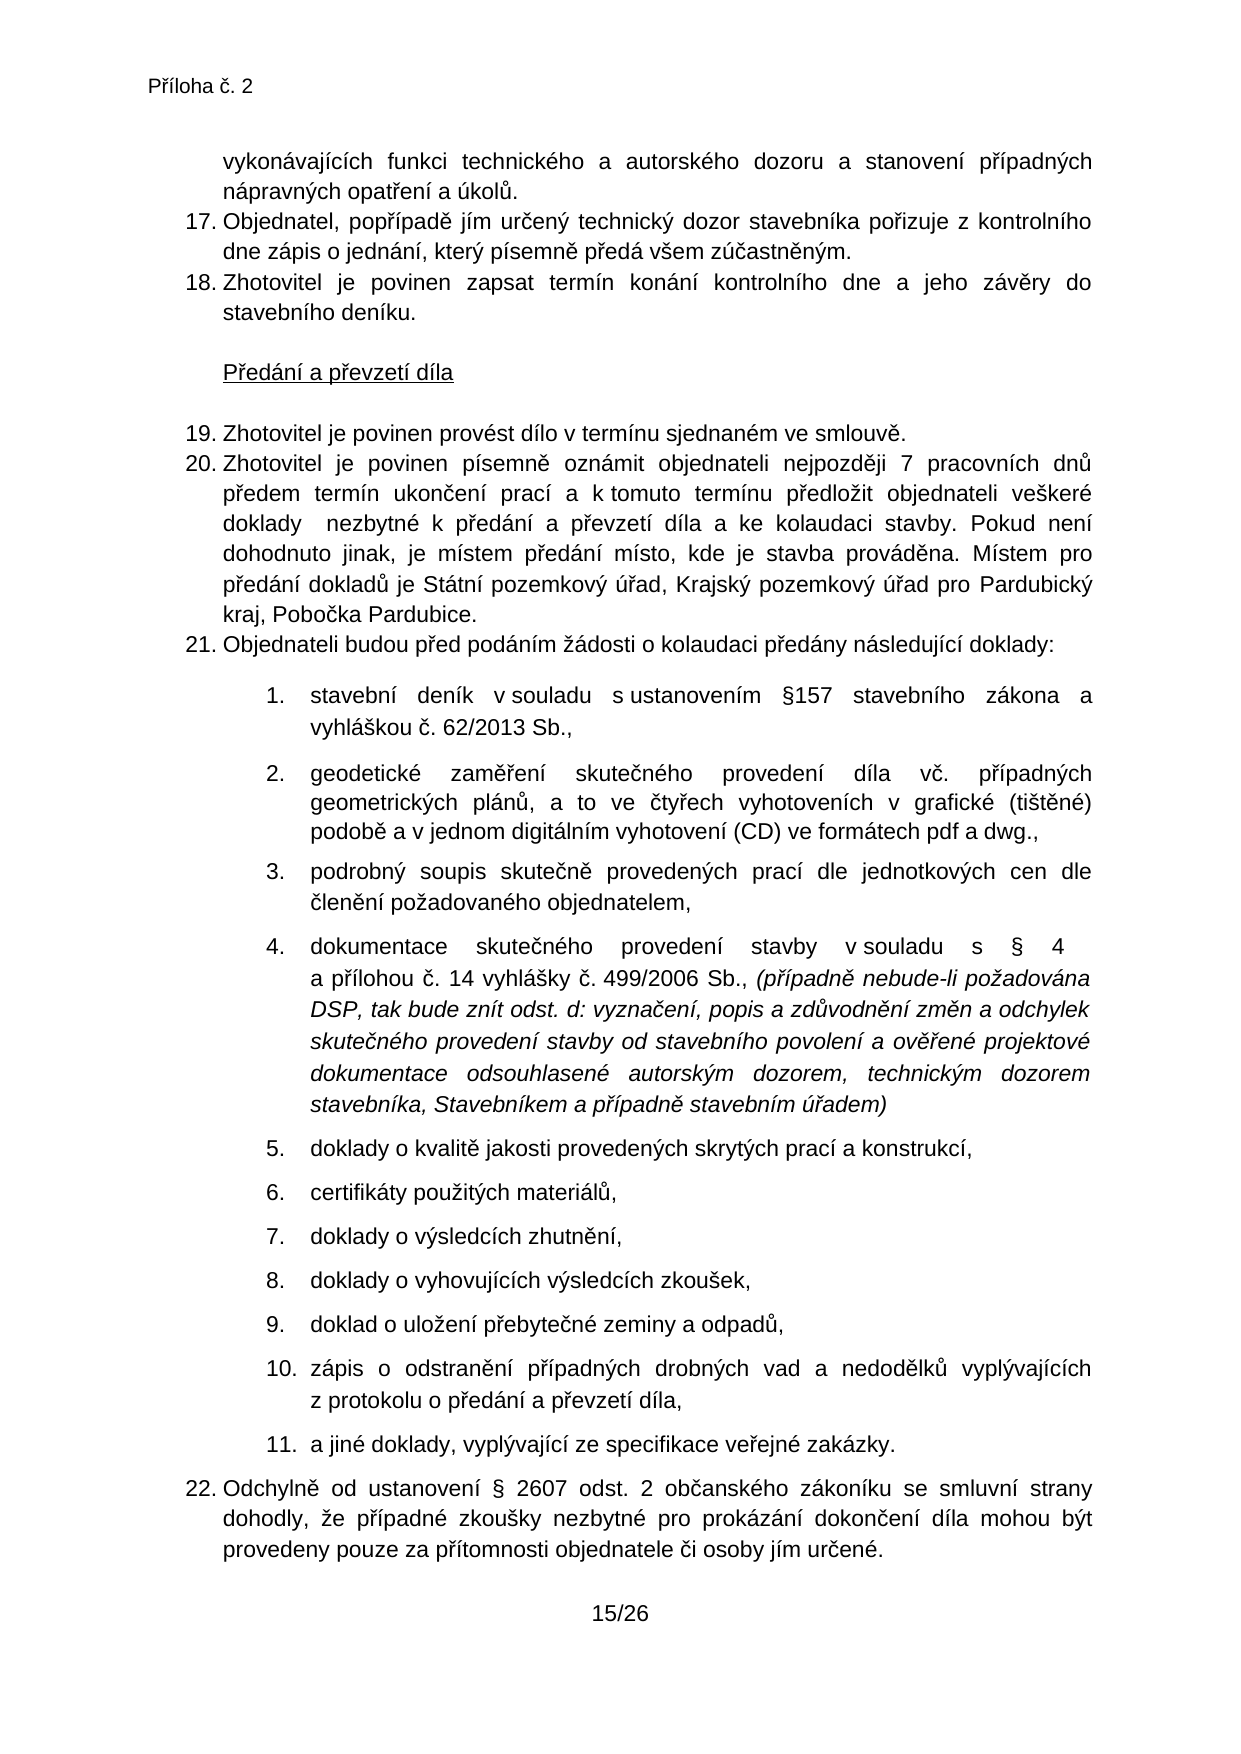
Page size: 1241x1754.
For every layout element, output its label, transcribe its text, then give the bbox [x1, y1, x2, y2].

list certifikáty použitých materiálů, [266, 1179, 1093, 1206]
list doklad o uložení přebytečné zeminy a odpadů, [266, 1311, 1093, 1338]
list Zhotovitel je povinen zapsat termín konání kontrolního dne a jeho závěry do stavebního deníku. [185, 268, 1093, 325]
list stavební deník v souladu s ustanovením §157 stavebního zákona a vyhláškou č. 62/2013 Sb., [266, 682, 1093, 740]
list doklady o vyhovujících výsledcích zkoušek, [266, 1267, 1093, 1294]
list doklady o výsledcích zhutnění, [266, 1223, 1093, 1249]
list Zhotovitel je povinen písemně oznámit objednateli nejpozději 7 pracovních dnů předem termín ukončení prací a k tomuto termínu předložit objednateli veškeré doklady nezbytné k předání a převzetí díla a ke kolaudaci stavby. Pokud není dohodnuto jinak, je místem předání místo, kde je stavba prováděna. Místem pro předání dokladů je Státní pozemkový úřad, Krajský pozemkový úřad pro Pardubický kraj, Pobočka Pardubice. [185, 450, 1093, 627]
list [185, 148, 1093, 204]
list dokumentace skutečného provedení stavby v souladu s § 4 a přílohou č. 14 vyhlášky č. 499/2006 Sb., (případně nebude-li požadována DSP, tak bude znít odst. d: vyznačení, popis a zdůvodnění změn a odchylek skutečného provedení stavby od stavebního povolení a ověřené projektové dokumentace odsouhlasené autorským dozorem, technickým dozorem stavebníka, Stavebníkem a případně stavebním úřadem) [266, 933, 1093, 1117]
list zápis o odstranění případných drobných vad a nedodělků vyplývajících z protokolu o předání a převzetí díla, [266, 1355, 1093, 1413]
list Objednatel, popřípadě jím určený technický dozor stavebníka pořizuje z kontrolního dne zápis o jednání, který písemně předá všem zúčastněným. [185, 208, 1093, 264]
list Předání a převzetí díla [223, 359, 1093, 385]
list Odchylně od ustanovení § 2607 odst. 2 občanského zákoníku se smluvní strany dohodly, že případné zkoušky nezbytné pro prokázání dokončení díla mohou být provedeny pouze za přítomnosti objednatele či osoby jím určené. [185, 1475, 1093, 1562]
list Objednateli budou před podáním žádosti o kolaudaci předány následující doklady: [185, 631, 1093, 657]
list doklady o kvalitě jakosti provedených skrytých prací a konstrukcí, [266, 1135, 1093, 1161]
list podrobný soupis skutečně provedených prací dle jednotkových cen dle členění požadovaného objednatelem, [266, 858, 1093, 916]
list geodetické zaměření skutečného provedení díla vč. případných geometrických plánů, a to ve čtyřech vyhotoveních v grafické (tištěné) podobě a v jednom digitálním vyhotovení (CD) ve formátech pdf a dwg., [266, 758, 1093, 845]
list Zhotovitel je povinen provést dílo v termínu sjednaném ve smlouvě. [185, 419, 1093, 446]
list a jiné doklady, vyplývající ze specifikace veřejné zakázky. [266, 1431, 1093, 1457]
